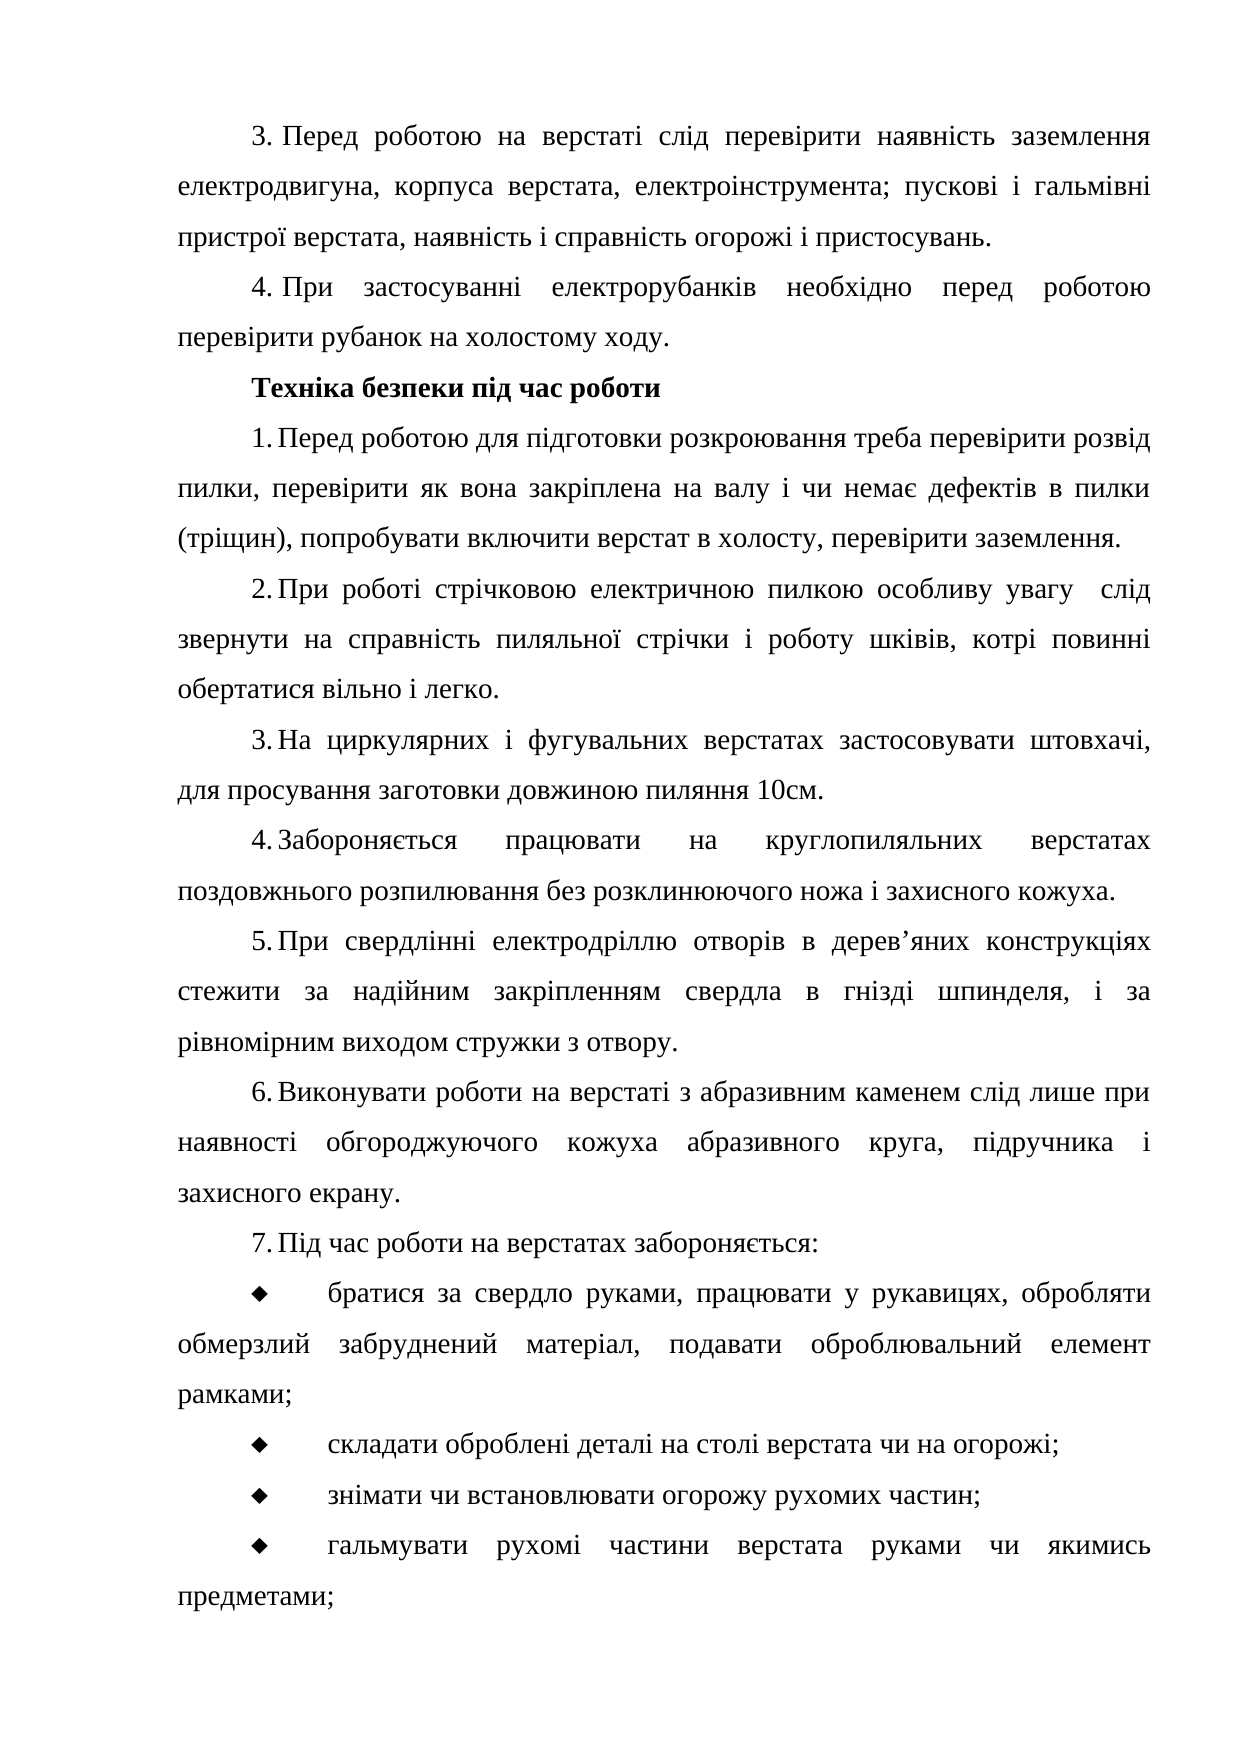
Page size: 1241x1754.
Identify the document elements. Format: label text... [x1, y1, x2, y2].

list братися за свердло руками, працювати у рукавицях, обробляти обмерзлий забруднений матеріал, подавати оброблювальний елемент рамками; [177, 1275, 1152, 1409]
list Виконувати роботи на верстаті з абразивним каменем слід лише при наявності обгороджуючого кожуха абразивного круга, підручника і захисного екрану. [177, 1074, 1152, 1208]
list При свердлінні електродріллю отворів в дерев’яних конструкціях стежити за надійним закріпленням свердла в гнізді шпинделя, і за рівномірним виходом стружки з отвору. [177, 923, 1152, 1057]
list складати оброблені деталі на столі верстата чи на огорожі; [177, 1426, 1152, 1460]
list гальмувати рухомі частини верстата руками чи якимись предметами; [177, 1527, 1152, 1611]
list знімати чи встановлювати огорожу рухомих частин; [177, 1477, 1152, 1510]
list Перед роботою для підготовки розкроювання треба перевірити розвід пилки, перевірити як вона закріплена на валу і чи немає дефектів в пилки (тріщин), попробувати включити верстат в холосту, перевірити заземлення. [177, 420, 1152, 554]
list Під час роботи на верстатах забороняється: [177, 1225, 1152, 1258]
list На циркулярних і фугувальних верстатах застосовувати штовхачі, для просування заготовки довжиною пиляння 10см. [177, 722, 1152, 806]
list Забороняється працювати на круглопиляльних верстатах поздовжнього розпилювання без розклинюючого ножа і захисного кожуха. [177, 822, 1152, 906]
list При роботі стрічковою електричною пилкою особливу увагу слід звернути на справність пиляльної стрічки і роботу шківів, котрі повинні обертатися вільно і легко. [177, 571, 1152, 705]
list При застосуванні електрорубанків необхідно перед роботою перевірити рубанок на холостому ходу. [177, 269, 1152, 353]
list Перед роботою на верстаті слід перевірити наявність заземлення електродвигуна, корпуса верстата, електроінструмента; пускові і гальмівні пристрої верстата, наявність і справність огорожі і пристосувань. [177, 118, 1152, 252]
subtitle Техніка безпеки під час роботи [177, 370, 1152, 403]
